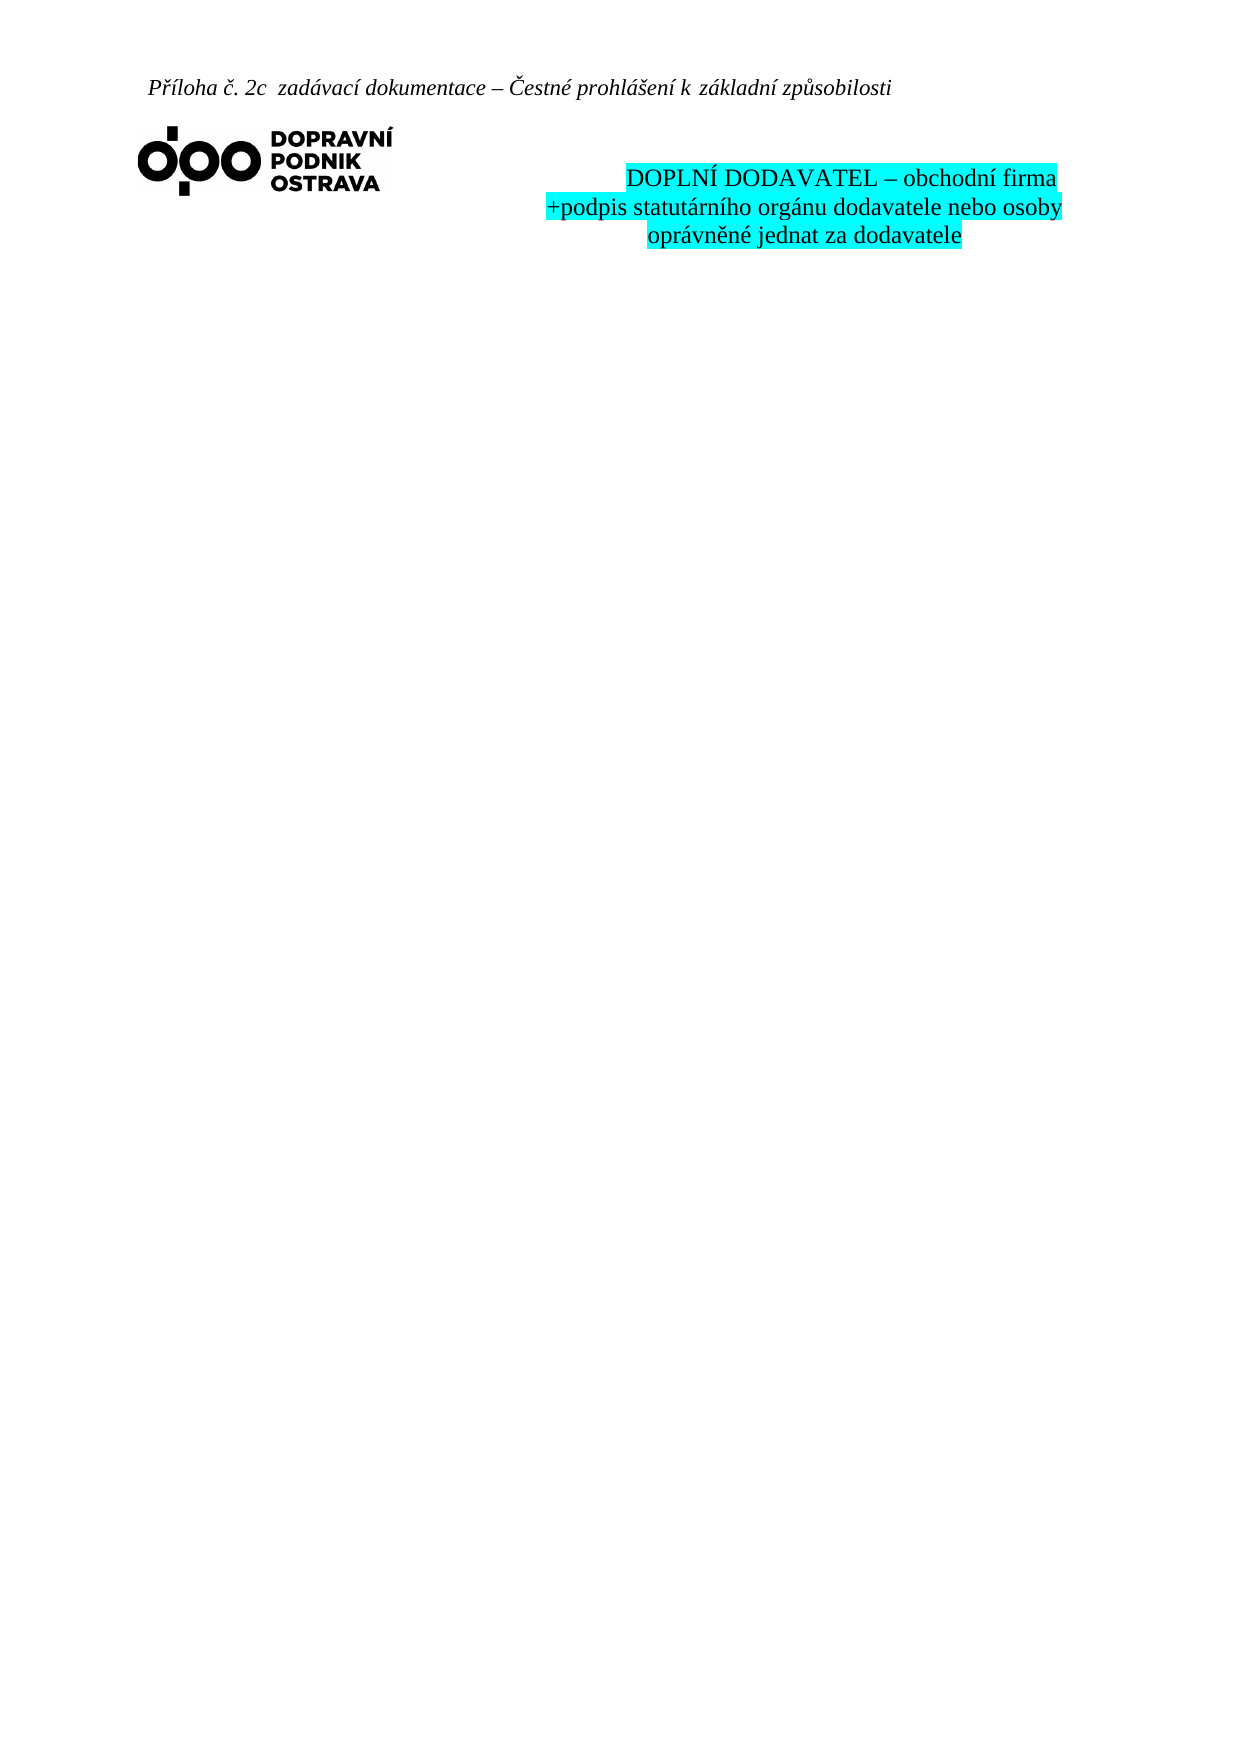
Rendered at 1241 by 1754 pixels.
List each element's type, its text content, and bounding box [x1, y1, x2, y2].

text DOPLNÍ DODAVATEL – obchodní firma +podpis statutárního orgánu dodavatele nebo osoby oprávněné jednat za dodavatele [962, 163, 1093, 249]
picture [137, 126, 394, 196]
text DOPLNÍ DODAVATEL – obchodní firma +podpis statutárního orgánu dodavatele nebo osoby oprávněné jednat za dodavatele [516, 163, 647, 249]
